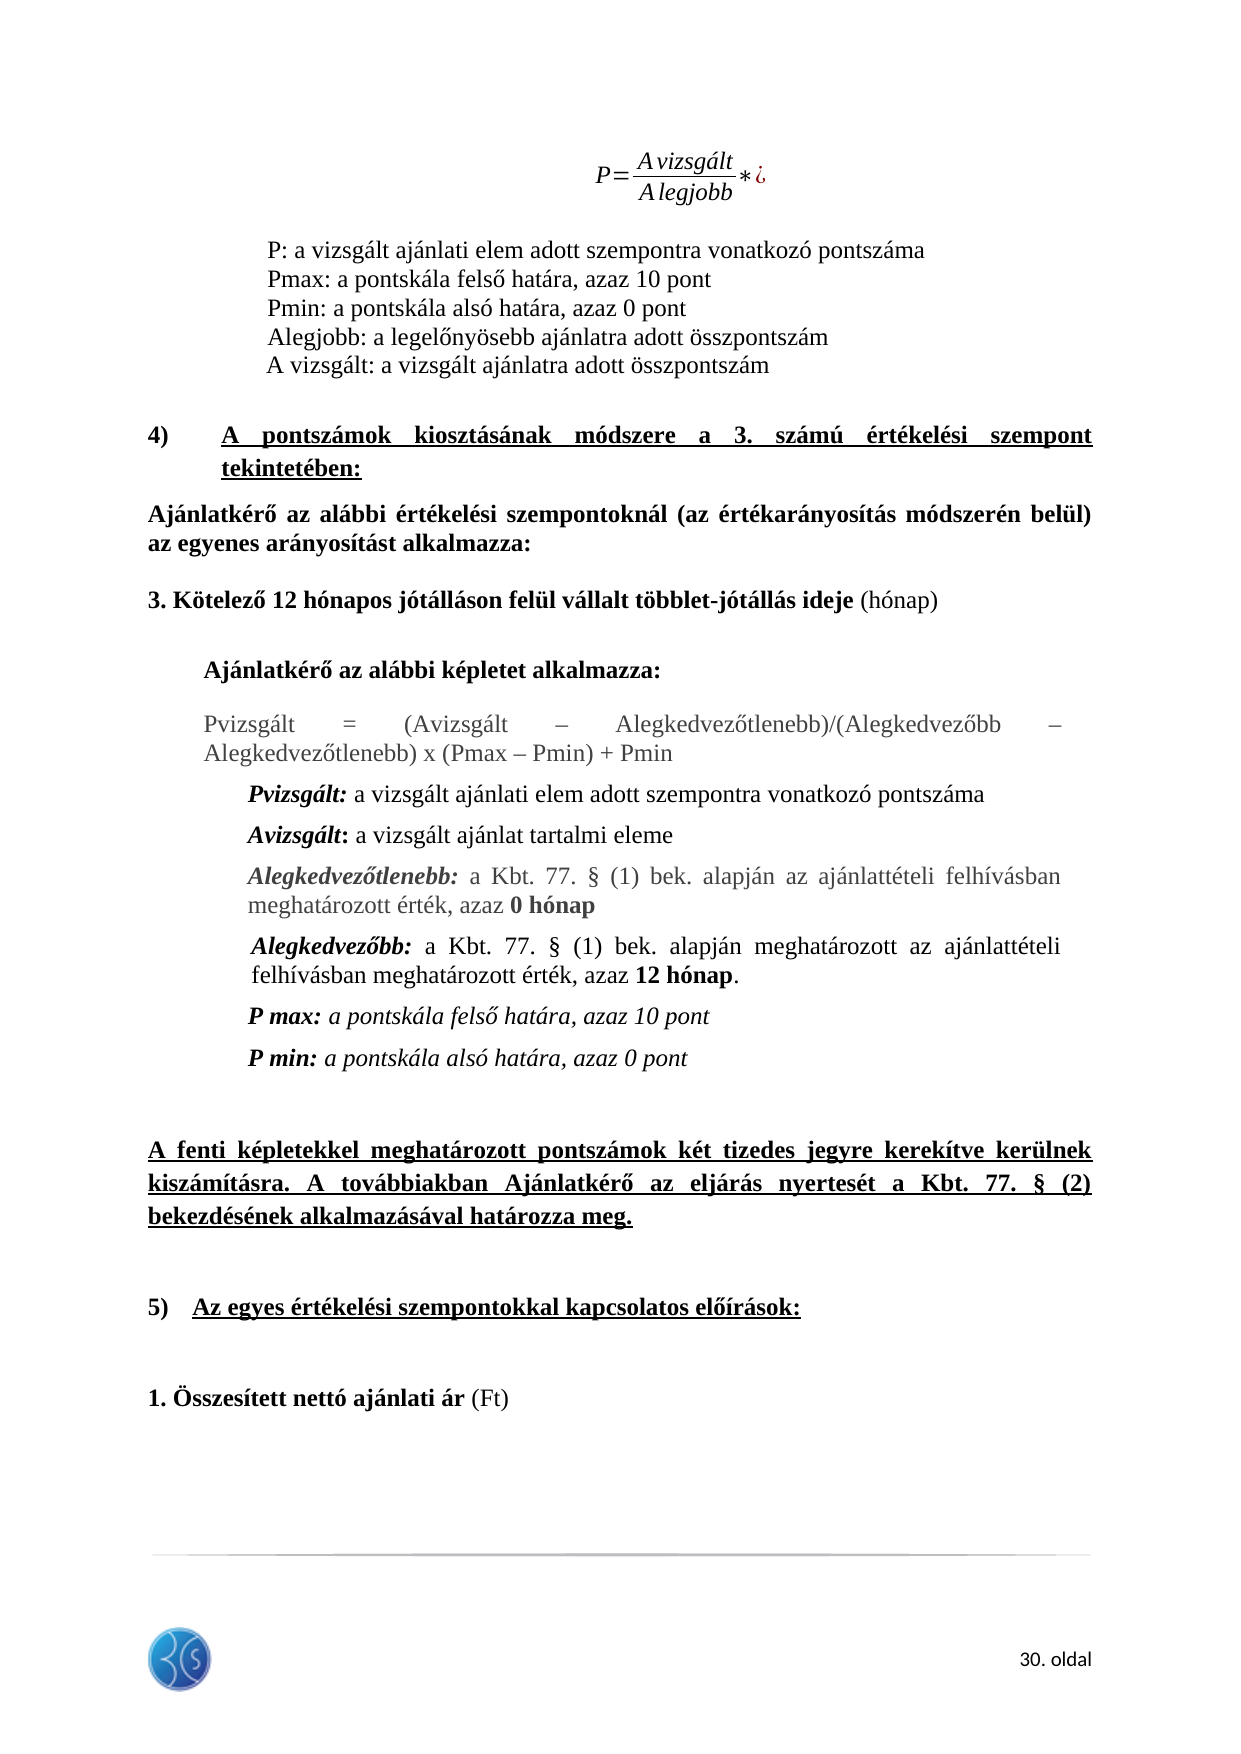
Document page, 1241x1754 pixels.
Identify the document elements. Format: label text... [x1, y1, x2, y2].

table_header Ajánlatkérő az alábbi képletet alkalmazza: [192, 643, 1081, 696]
picture [147, 1627, 212, 1692]
list P: a vizsgált ajánlati elem adott szempontra vonatkozó pontszáma [267, 235, 1092, 264]
picture [147, 1548, 1093, 1561]
text 1. Összesített nettó ajánlati ár (Ft) [148, 1383, 1092, 1412]
list Alegjobb: a legelőnyösebb ajánlatra adott összpontszám [267, 322, 1092, 350]
text A fenti képletekkel meghatározott pontszámok két tizedes jegyre kerekítve kerülnek kiszámításra. A továbbiakban Ajánlatkérő az eljárás nyertesét a Kbt. 77. § (2) bekezdésének alkalmazásával határozza meg. [148, 1162, 1092, 1193]
table_cell Pvizsgált = (Avizsgált – Alegkedvezőtlenebb)/(Alegkedvezőbb – Alegkedvezőtlenebb) x (Pmax – Pmin) + Pmin Pvizsgált: a vizsgált ajánlati elem adott szempontra vonatkozó pontszáma Avizsgált: a vizsgált ajánlat tartalmi eleme Alegkedvezőtlenebb: a Kbt. 77. § (1) bek. alapján az ajánlattételi felhívásban meghatározott érték, azaz 0 hónap Alegkedvezőbb: a Kbt. 77. § (1) bek. alapján meghatározott az ajánlattételi felhívásban meghatározott érték, azaz 12 hónap. P max: a pontskála felső határa, azaz 10 pont P min: a pontskála alsó határa, azaz 0 pont [192, 696, 1081, 1123]
list Ajánlatkérő az alábbi értékelési szempontoknál (az értékarányosítás módszerén belül) az egyenes arányosítást alkalmazza: [148, 499, 1092, 556]
text A vizsgált: a vizsgált ajánlatra adott összpontszám [266, 350, 1092, 379]
list Pmax: a pontskála felső határa, azaz 10 pont [267, 264, 1092, 293]
text 3. Kötelező 12 hónapos jótálláson felül vállalt többlet-jótállás ideje (hónap) [148, 585, 1092, 614]
list Pmin: a pontskála alsó határa, azaz 0 pont [267, 293, 1092, 322]
text A fenti képletekkel meghatározott pontszámok két tizedes jegyre kerekítve kerülnek kiszámításra. A továbbiakban Ajánlatkérő az eljárás nyertesét a Kbt. 77. § (2) bekezdésének alkalmazásával határozza meg. [148, 1135, 1092, 1160]
text A fenti képletekkel meghatározott pontszámok két tizedes jegyre kerekítve kerülnek kiszámításra. A továbbiakban Ajánlatkérő az eljárás nyertesét a Kbt. 77. § (2) bekezdésének alkalmazásával határozza meg. [148, 1195, 1092, 1230]
list Az egyes értékelési szempontokkal kapcsolatos előírások: [148, 1292, 1092, 1321]
list A pontszámok kiosztásának módszere a 3. számú értékelési szempont tekintetében: [148, 420, 1092, 482]
